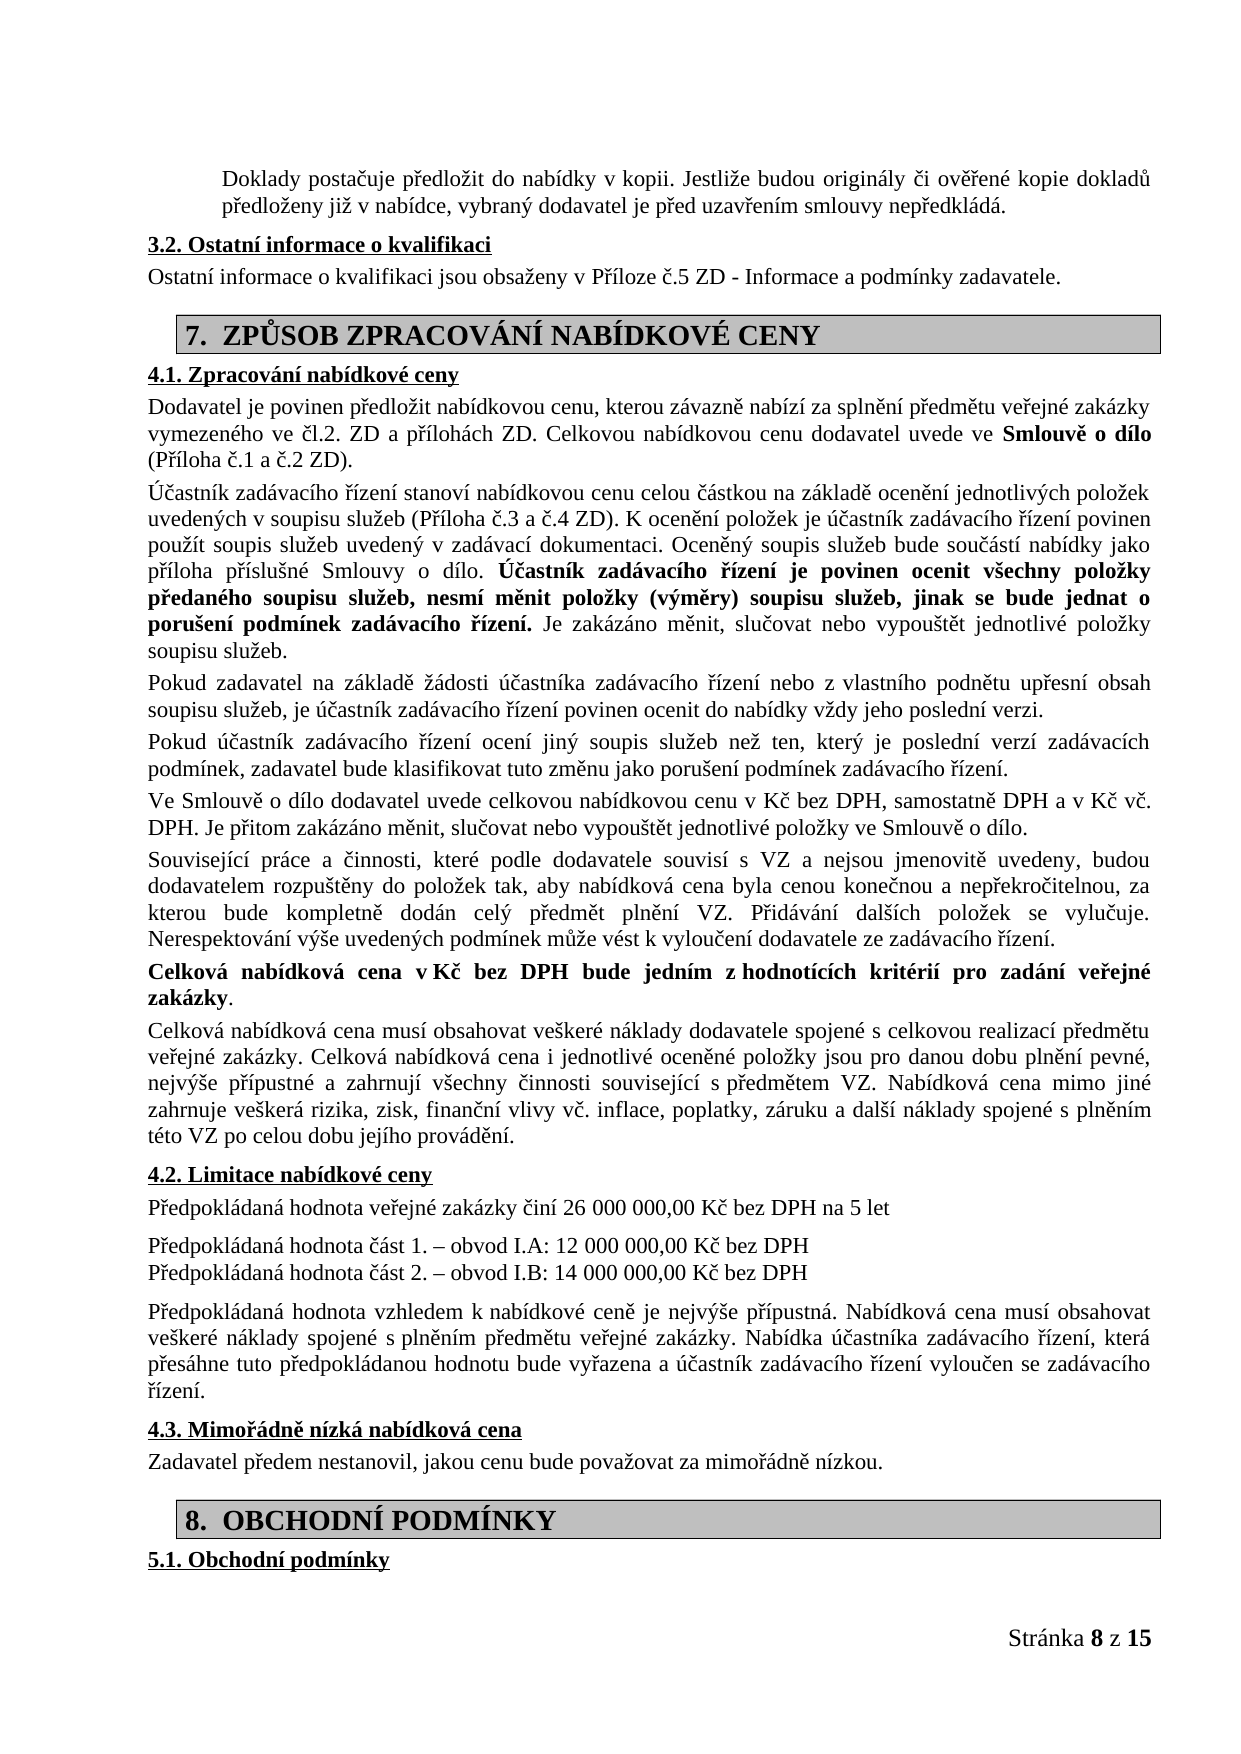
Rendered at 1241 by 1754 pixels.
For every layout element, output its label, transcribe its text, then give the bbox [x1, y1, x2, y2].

text Předpokládaná hodnota veřejné zakázky činí 26 000 000,00 Kč bez DPH na 5 let [148, 1194, 1152, 1220]
text Doklady postačuje předložit do nabídky v kopii. Jestliže budou originály či ověřené kopie dokladů předloženy již v nabídce, vybraný dodavatel je před uzavřením smlouvy nepředkládá. [222, 165, 1152, 218]
text Pokud účastník zadávacího řízení ocení jiný soupis služeb než ten, který je poslední verzí zadávacích podmínek, zadavatel bude klasifikovat tuto změnu jako porušení podmínek zadávacího řízení. [148, 728, 1152, 781]
text 4.3. Mimořádně nízká nabídková cena [148, 1416, 1152, 1442]
text Ve Smlouvě o dílo dodavatel uvede celkovou nabídkovou cenu v Kč bez DPH, samostatně DPH a v Kč vč. DPH. Je přitom zakázáno měnit, slučovat nebo vypouštět jednotlivé položky ve Smlouvě o dílo. [148, 787, 1152, 840]
text Celková nabídková cena v Kč bez DPH bude jedním z hodnotících kritérií pro zadání veřejné zakázky. [148, 958, 1152, 1011]
text 4.1. Zpracování nabídkové ceny [148, 361, 1152, 387]
text 4.2. Limitace nabídkové ceny [148, 1161, 1152, 1187]
text Předpokládaná hodnota vzhledem k nabídkové ceně je nejvýše přípustná. Nabídková cena musí obsahovat veškeré náklady spojené s plněním předmětu veřejné zakázky. Nabídka účastníka zadávacího řízení, která přesáhne tuto předpokládanou hodnotu bude vyřazena a účastník zadávacího řízení vyloučen se zadávacího řízení. [148, 1298, 1152, 1403]
list ZPŮSOB ZPRACOVÁNÍ NABÍDKOVÉ CENY [177, 316, 1160, 353]
text Účastník zadávacího řízení stanoví nabídkovou cenu celou částkou na základě ocenění jednotlivých položek uvedených v soupisu služeb (Příloha č.3 a č.4 ZD). K ocenění položek je účastník zadávacího řízení povinen použít soupis služeb uvedený v zadávací dokumentaci. Oceněný soupis služeb bude součástí nabídky jako příloha příslušné Smlouvy o dílo. Účastník zadávacího řízení je povinen ocenit všechny položky předaného soupisu služeb, nesmí měnit položky (výměry) soupisu služeb, jinak se bude jednat o porušení podmínek zadávacího řízení. Je zakázáno měnit, slučovat nebo vypouštět jednotlivé položky soupisu služeb. [148, 478, 1152, 663]
text 5.1. Obchodní podmínky [148, 1546, 1152, 1572]
text Související práce a činnosti, které podle dodavatele souvisí s VZ a nejsou jmenovitě uvedeny, budou dodavatelem rozpuštěny do položek tak, aby nabídková cena byla cenou konečnou a nepřekročitelnou, za kterou bude kompletně dodán celý předmět plnění VZ. Přidávání dalších položek se vylučuje. Nerespektování výše uvedených podmínek může vést k vyloučení dodavatele ze zadávacího řízení. [148, 846, 1152, 952]
text Předpokládaná hodnota část 2. – obvod I.B: 14 000 000,00 Kč bez DPH [148, 1259, 1152, 1285]
text 3.2. Ostatní informace o kvalifikaci [148, 231, 1152, 257]
text Pokud zadavatel na základě žádosti účastníka zadávacího řízení nebo z vlastního podnětu upřesní obsah soupisu služeb, je účastník zadávacího řízení povinen ocenit do nabídky vždy jeho poslední verzi. [148, 669, 1152, 722]
text Předpokládaná hodnota část 1. – obvod I.A: 12 000 000,00 Kč bez DPH [148, 1232, 1152, 1259]
text Dodavatel je povinen předložit nabídkovou cenu, kterou závazně nabízí za splnění předmětu veřejné zakázky vymezeného ve čl.2. ZD a přílohách ZD. Celkovou nabídkovou cenu dodavatel uvede ve Smlouvě o dílo (Příloha č.1 a č.2 ZD). [148, 393, 1152, 472]
text Celková nabídková cena musí obsahovat veškeré náklady dodavatele spojené s celkovou realizací předmětu veřejné zakázky. Celková nabídková cena i jednotlivé oceněné položky jsou pro danou dobu plnění pevné, nejvýše přípustné a zahrnují všechny činnosti související s předmětem VZ. Nabídková cena mimo jiné zahrnuje veškerá rizika, zisk, finanční vlivy vč. inflace, poplatky, záruku a další náklady spojené s plněním této VZ po celou dobu jejího provádění. [148, 1017, 1152, 1148]
text Ostatní informace o kvalifikaci jsou obsaženy v Příloze č.5 ZD - Informace a podmínky zadavatele. [148, 263, 1152, 289]
text Zadavatel předem nestanovil, jakou cenu bude považovat za mimořádně nízkou. [148, 1448, 1152, 1474]
list OBCHODNÍ PODMÍNKY [177, 1501, 1160, 1538]
